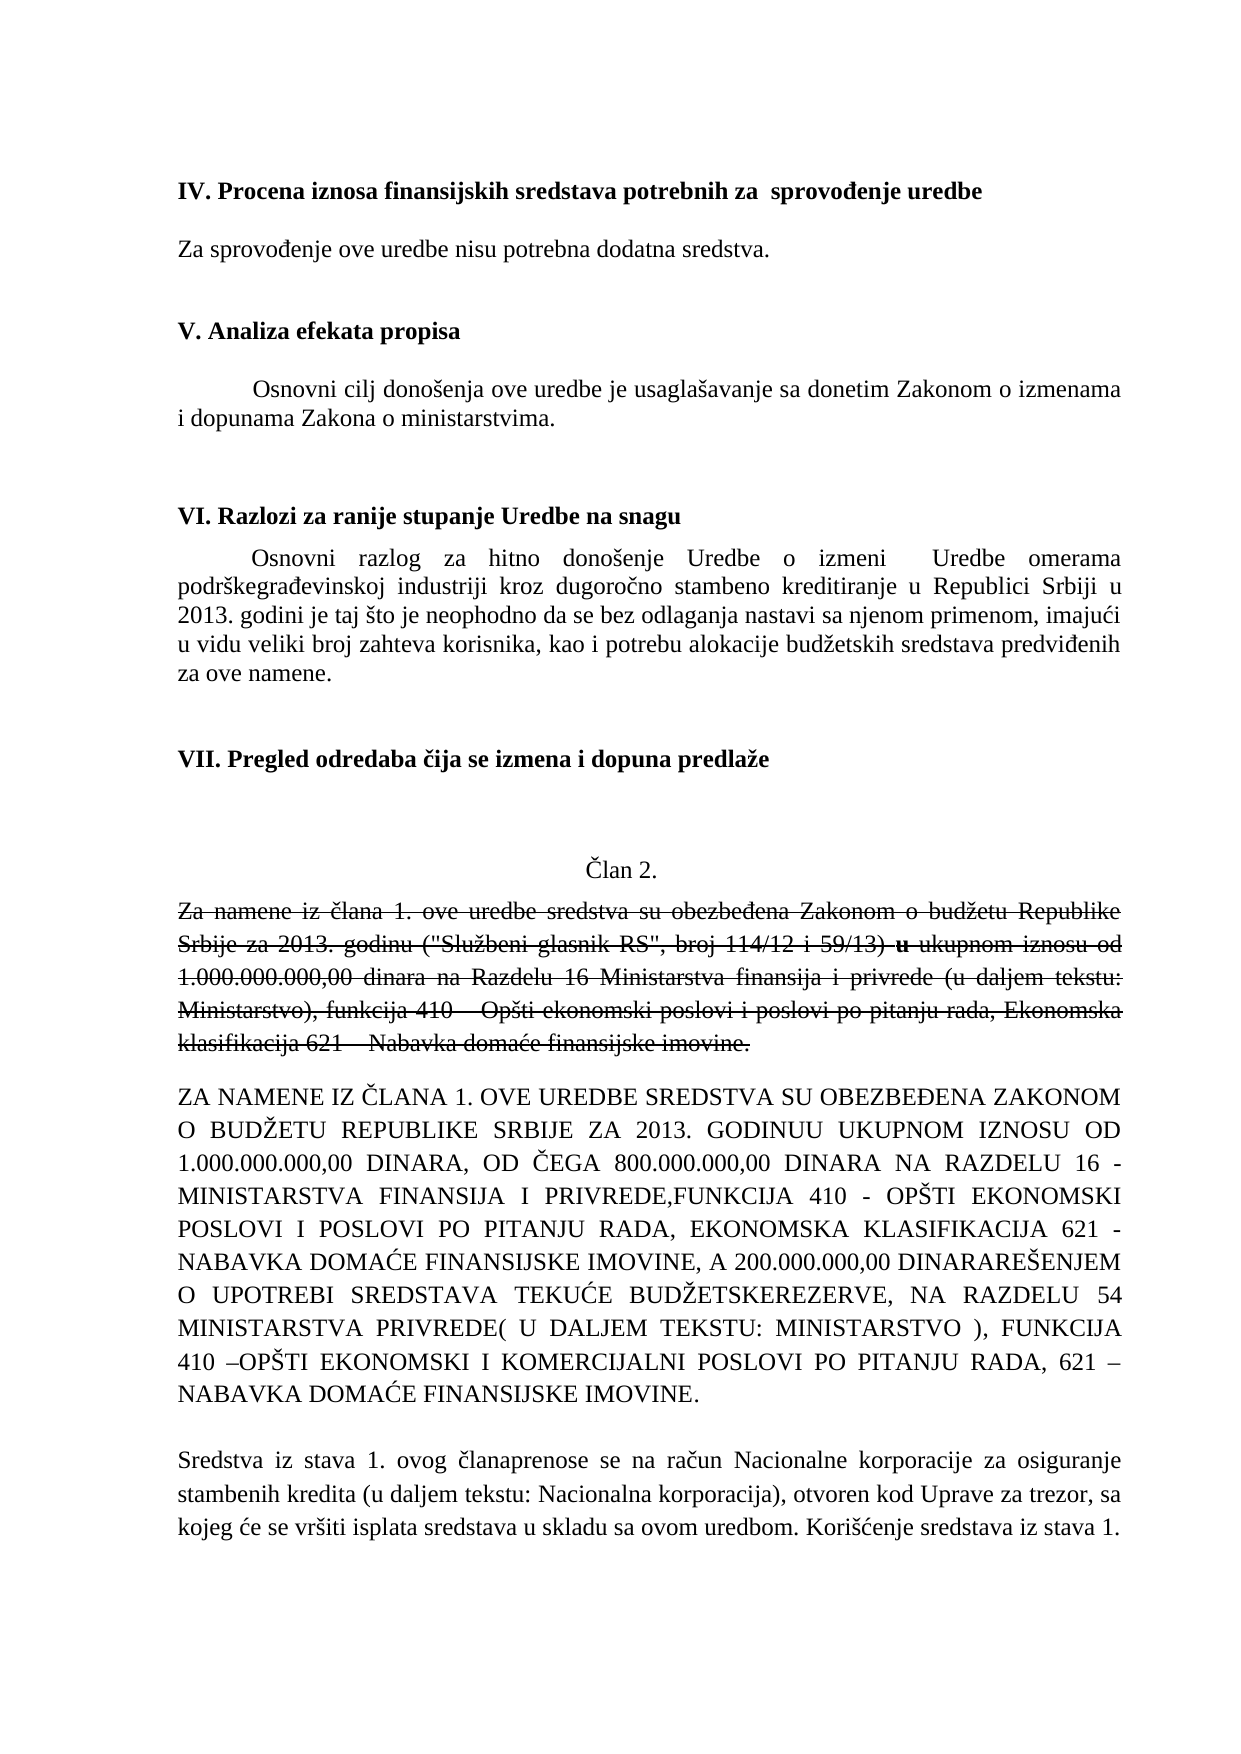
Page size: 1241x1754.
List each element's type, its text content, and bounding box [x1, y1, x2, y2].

text V. Analiza efekata propisa [177, 316, 1122, 345]
text VII. Pregled odredaba čija se izmena i dopuna predlaže [177, 744, 1122, 773]
text Za sprovođenje ove uredbe nisu potrebna dodatna sredstva. [177, 234, 1021, 263]
text Za namene iz člana 1. ove uredbe sredstva su obezbeđena Zakonom o budžetu Republike Srbije za 2013. godinu ("Službeni glasnik RS", broj 114/12 i 59/13) u ukupnom iznosu od 1.000.000.000,00 dinara na Razdelu 16 Ministarstva finansija i privrede (u daljem tekstu: Ministarstvo), funkcija 410 – Opšti ekonomski poslovi i poslovi po pitanju rada, Ekonomska klasifikacija 621 – Nabavka domaće finansijske imovine. [177, 1012, 1122, 1057]
text Za namene iz člana 1. ove uredbe sredstva su obezbeđena Zakonom o budžetu Republike Srbije za 2013. godinu ("Službeni glasnik RS", broj 114/12 i 59/13) u ukupnom iznosu od 1.000.000.000,00 dinara na Razdelu 16 Ministarstva finansija i privrede (u daljem tekstu: Ministarstvo), funkcija 410 – Opšti ekonomski poslovi i poslovi po pitanju rada, Ekonomska klasifikacija 621 – Nabavka domaće finansijske imovine. [177, 979, 1122, 1011]
text Osnovni cilj donošenja ove uredbe je usaglašavanje sa donetim Zakonom o izmenama i dopunama Zakona o ministarstvima. [177, 374, 1122, 431]
text VI. Razlozi za ranije stupanje Uredbe na snagu [177, 501, 1122, 530]
text Osnovni razlog za hitno donošenje Uredbe o izmeni Uredbe omerama podrškegrađevinskoj industriji kroz dugoročno stambeno kreditiranje u Republici Srbiji u 2013. godini je taj što je neophodno da se bez odlaganja nastavi sa njenom primenom, imajući u vidu veliki broj zahteva korisnika, kao i potrebu alokacije budžetskih sredstava predviđenih za ove namene. [177, 543, 1122, 686]
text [177, 1446, 1122, 1540]
text ZA NAMENE IZ ČLANA 1. OVE UREDBE SREDSTVA SU OBEZBEĐENA ZAKONOM O BUDŽETU REPUBLIKE SRBIJE ZA 2013. GODINUU UKUPNOM IZNOSU OD 1.000.000.000,00 DINARA, OD ČEGA 800.000.000,00 DINARA NA RAZDELU 16 - MINISTARSTVA FINANSIJA I PRIVREDE,FUNKCIJA 410 - OPŠTI EKONOMSKI POSLOVI I POSLOVI PO PITANJU RADA, EKONOMSKA KLASIFIKACIJA 621 - NABAVKA DOMAĆE FINANSIJSKE IMOVINE, A 200.000.000,00 DINARAREŠENJEM O UPOTREBI SREDSTAVA TEKUĆE BUDŽETSKEREZERVE, NA RAZDELU 54 MINISTARSTVA PRIVREDE( U DALJEM TEKSTU: MINISTARSTVO ), FUNKCIJA 410 –OPŠTI EKONOMSKI I KOMERCIJALNI POSLOVI PO PITANJU RADA, 621 – NABAVKA DOMAĆE FINANSIJSKE IMOVINE. [177, 1082, 1122, 1408]
text Član 2. [177, 855, 1066, 884]
text IV. Procena iznosa finansijskih sredstava potrebnih za sprovođenje uredbe [177, 176, 1122, 205]
text Za namene iz člana 1. ove uredbe sredstva su obezbeđena Zakonom o budžetu Republike Srbije za 2013. godinu ("Službeni glasnik RS", broj 114/12 i 59/13) u ukupnom iznosu od 1.000.000.000,00 dinara na Razdelu 16 Ministarstva finansija i privrede (u daljem tekstu: Ministarstvo), funkcija 410 – Opšti ekonomski poslovi i poslovi po pitanju rada, Ekonomska klasifikacija 621 – Nabavka domaće finansijske imovine. [177, 946, 1122, 978]
text Za namene iz člana 1. ove uredbe sredstva su obezbeđena Zakonom o budžetu Republike Srbije za 2013. godinu ("Službeni glasnik RS", broj 114/12 i 59/13) u ukupnom iznosu od 1.000.000.000,00 dinara na Razdelu 16 Ministarstva finansija i privrede (u daljem tekstu: Ministarstvo), funkcija 410 – Opšti ekonomski poslovi i poslovi po pitanju rada, Ekonomska klasifikacija 621 – Nabavka domaće finansijske imovine. [177, 896, 1122, 945]
